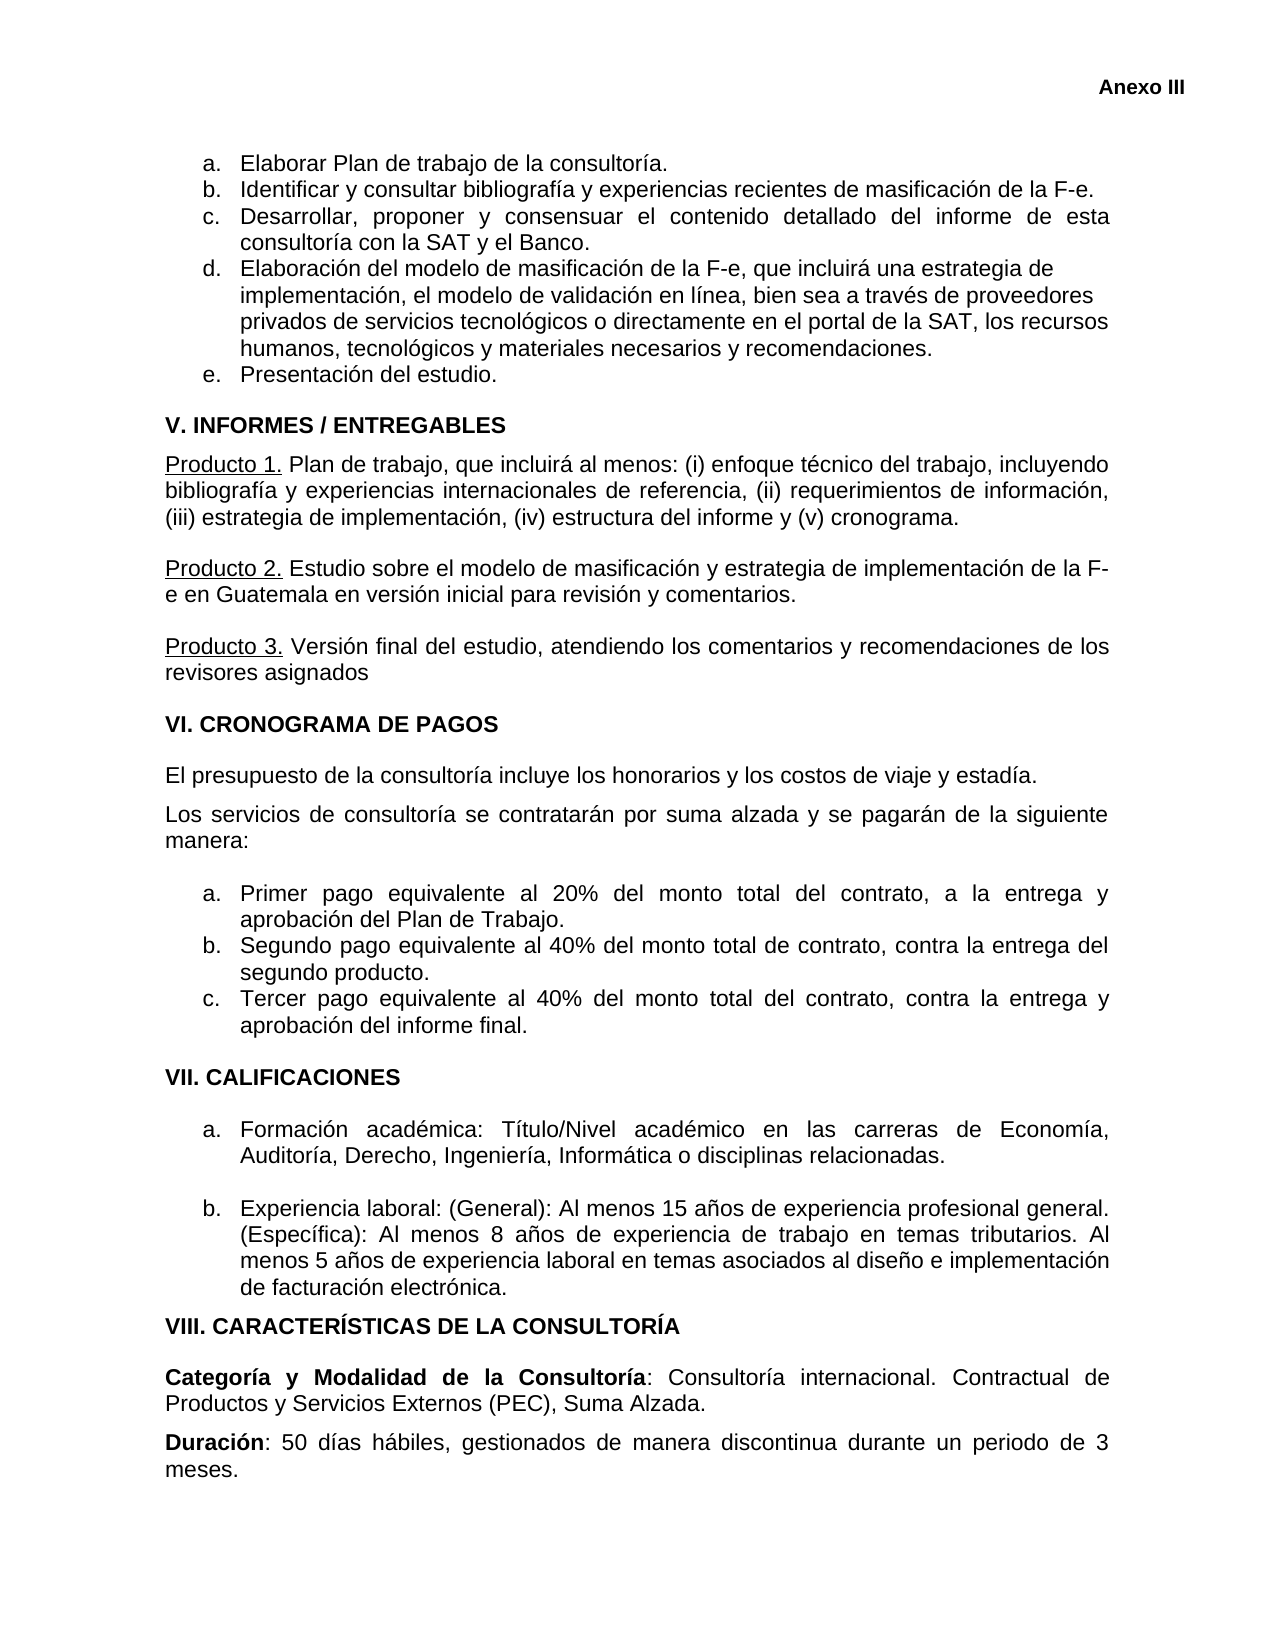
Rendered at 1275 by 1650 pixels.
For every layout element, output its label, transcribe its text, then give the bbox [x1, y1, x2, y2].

text Producto 1. Plan de trabajo, que incluirá al menos: (i) enfoque técnico del trabajo, incluyendo bibliografía y experiencias internacionales de referencia, (ii) requerimientos de información, (iii) estrategia de implementación, (iv) estructura del informe y (v) cronograma. [165, 451, 1110, 530]
text VII. CALIFICACIONES [165, 1064, 1110, 1091]
list Primer pago equivalente al 20% del monto total del contrato, a la entrega y aprobación del Plan de Trabajo. [202, 880, 1110, 932]
list Segundo pago equivalente al 40% del monto total de contrato, contra la entrega del segundo producto. [202, 932, 1110, 985]
text Producto 2. Estudio sobre el modelo de masificación y estrategia de implementación de la F-e en Guatemala en versión inicial para revisión y comentarios. [165, 555, 1110, 608]
list Identificar y consultar bibliografía y experiencias recientes de masificación de la F-e. [202, 176, 1110, 203]
text Duración: 50 días hábiles, gestionados de manera discontinua durante un periodo de 3 meses. [165, 1429, 1110, 1482]
text VIII. CARACTERÍSTICAS DE LA CONSULTORÍA [165, 1313, 1110, 1339]
list Formación académica: Título/Nivel académico en las carreras de Economía, Auditoría, Derecho, Ingeniería, Informática o disciplinas relacionadas. [202, 1116, 1110, 1168]
list Tercer pago equivalente al 40% del monto total del contrato, contra la entrega y aprobación del informe final. [202, 985, 1110, 1038]
list Presentación del estudio. [202, 361, 1110, 387]
text Los servicios de consultoría se contratarán por suma alzada y se pagarán de la siguiente manera: [165, 801, 1110, 853]
list Elaborar Plan de trabajo de la consultoría. [202, 150, 1110, 176]
text VI. CRONOGRAMA DE PAGOS [165, 711, 1110, 737]
text El presupuesto de la consultoría incluye los honorarios y los costos de viaje y estadía. [165, 762, 1110, 788]
list Experiencia laboral: (General): Al menos 15 años de experiencia profesional general. (Específica): Al menos 8 años de experiencia de trabajo en temas tributarios. Al menos 5 años de experiencia laboral en temas asociados al diseño e implementación de facturación electrónica. [202, 1195, 1110, 1300]
text Categoría y Modalidad de la Consultoría: Consultoría internacional. Contractual de Productos y Servicios Externos (PEC), Suma Alzada. [165, 1364, 1110, 1417]
list Elaboración del modelo de masificación de la F-e, que incluirá una estrategia de implementación, el modelo de validación en línea, bien sea a través de proveedores privados de servicios tecnológicos o directamente en el portal de la SAT, los recursos humanos, tecnológicos y materiales necesarios y recomendaciones. [202, 255, 1110, 361]
text V. INFORMES / ENTREGABLES [165, 412, 1110, 438]
text Producto 3. Versión final del estudio, atendiendo los comentarios y recomendaciones de los revisores asignados [165, 633, 1110, 686]
list Desarrollar, proponer y consensuar el contenido detallado del informe de esta consultoría con la SAT y el Banco. [202, 203, 1110, 255]
